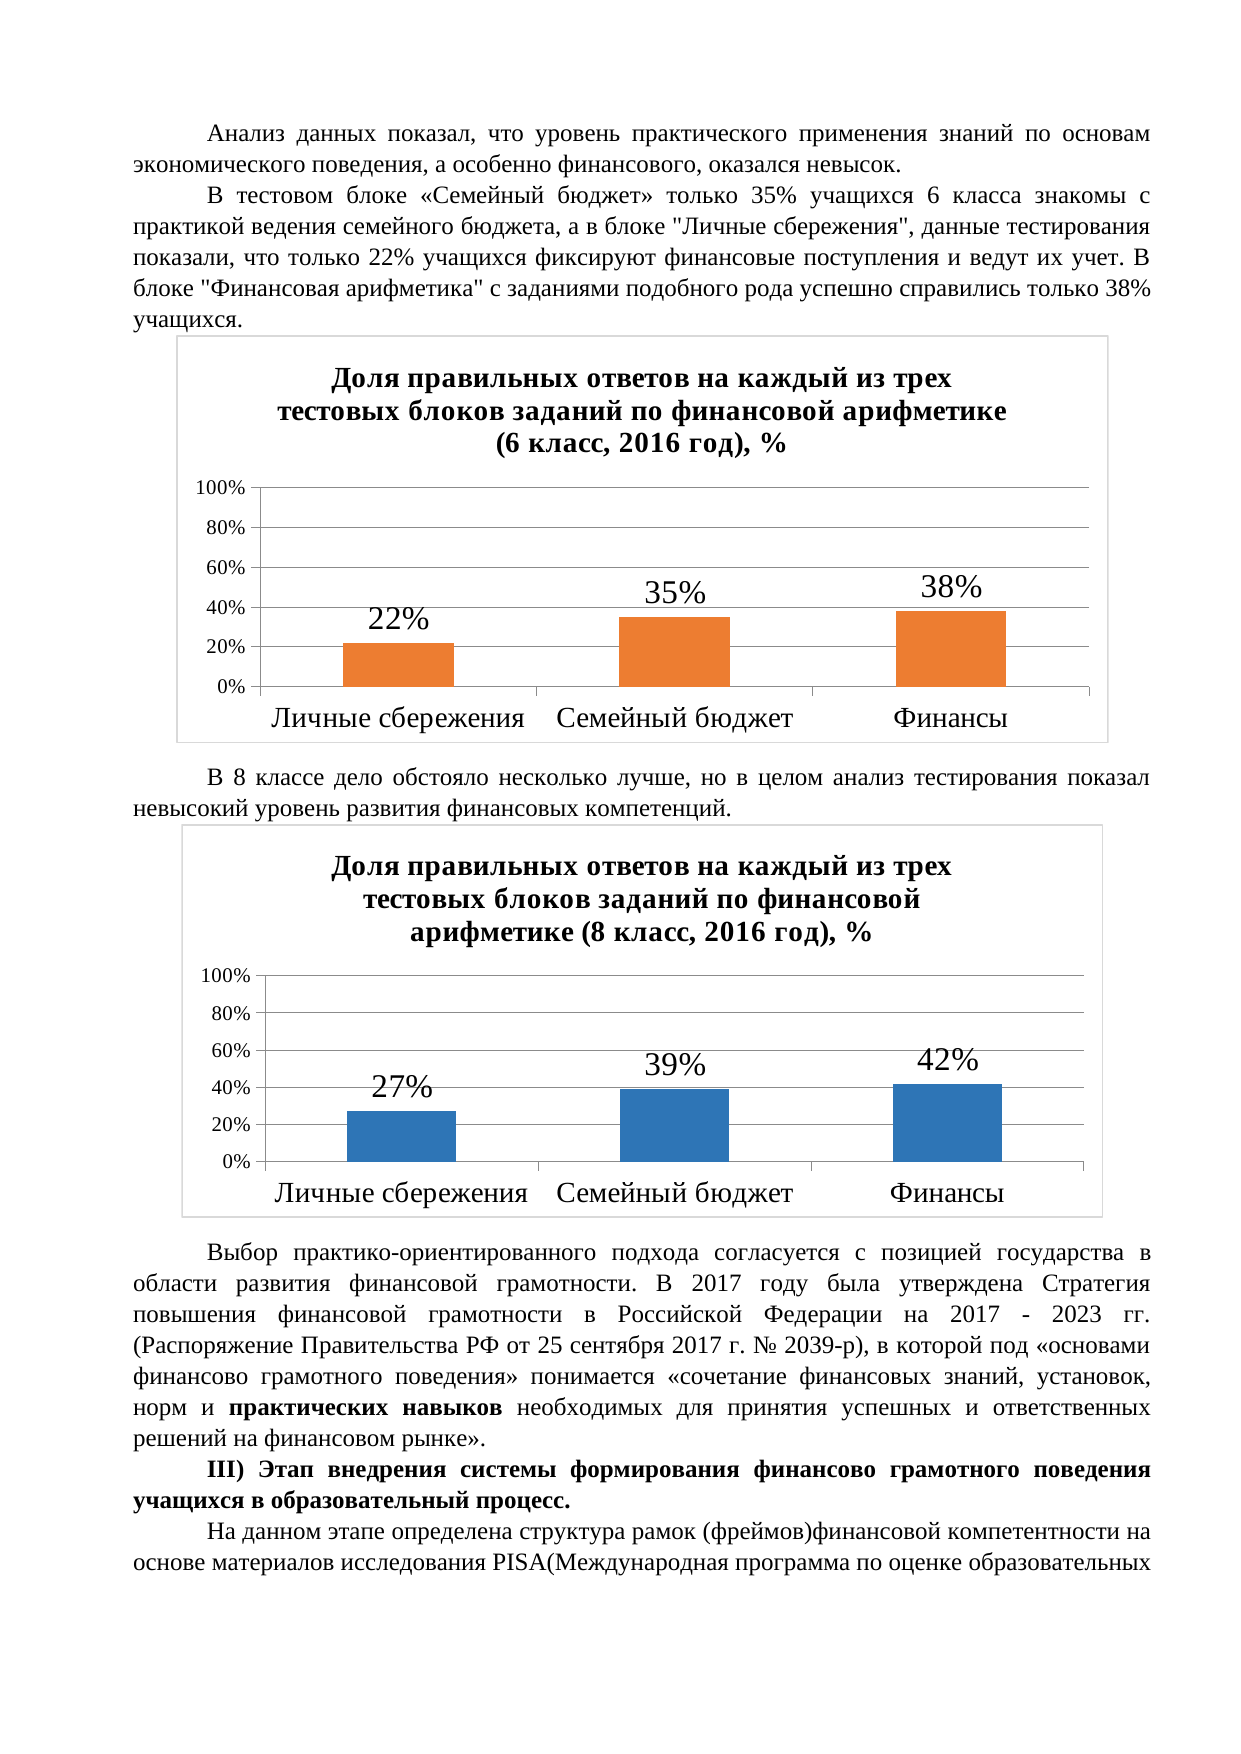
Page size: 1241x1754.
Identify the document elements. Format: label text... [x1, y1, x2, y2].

text Выбор практико-ориентированного подхода согласуется с позицией государства в области развития финансовой грамотности. В 2017 году была утверждена Стратегия повышения финансовой грамотности в Российской Федерации на 2017 - 2023 гг. (Распоряжение Правительства РФ от 25 сентября 2017 г. № 2039-р), в которой под «основами финансово грамотного поведения» понимается «сочетание финансовых знаний, установок, норм и практических навыков необходимых для принятия успешных и ответственных решений на финансовом рынке». [133, 1237, 1152, 1452]
text Анализ данных показал, что уровень практического применения знаний по основам экономического поведения, а особенно финансового, оказался невысок. [133, 118, 1152, 178]
text В тестовом блоке «Семейный бюджет» только 35% учащихся 6 класса знакомы с практикой ведения семейного бюджета, а в блоке "Личные сбережения", данные тестирования показали, что только 22% учащихся фиксируют финансовые поступления и ведут их учет. В блоке "Финансовая арифметика" с заданиями подобного рода успешно справились только 38% учащихся. [133, 180, 1152, 333]
text III) Этап внедрения системы формирования финансово грамотного поведения учащихся в образовательный процесс. [133, 1454, 1152, 1514]
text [133, 1516, 1152, 1576]
text В 8 классе дело обстояло несколько лучше, но в целом анализ тестирования показал невысокий уровень развития финансовых компетенций. [133, 762, 1152, 822]
